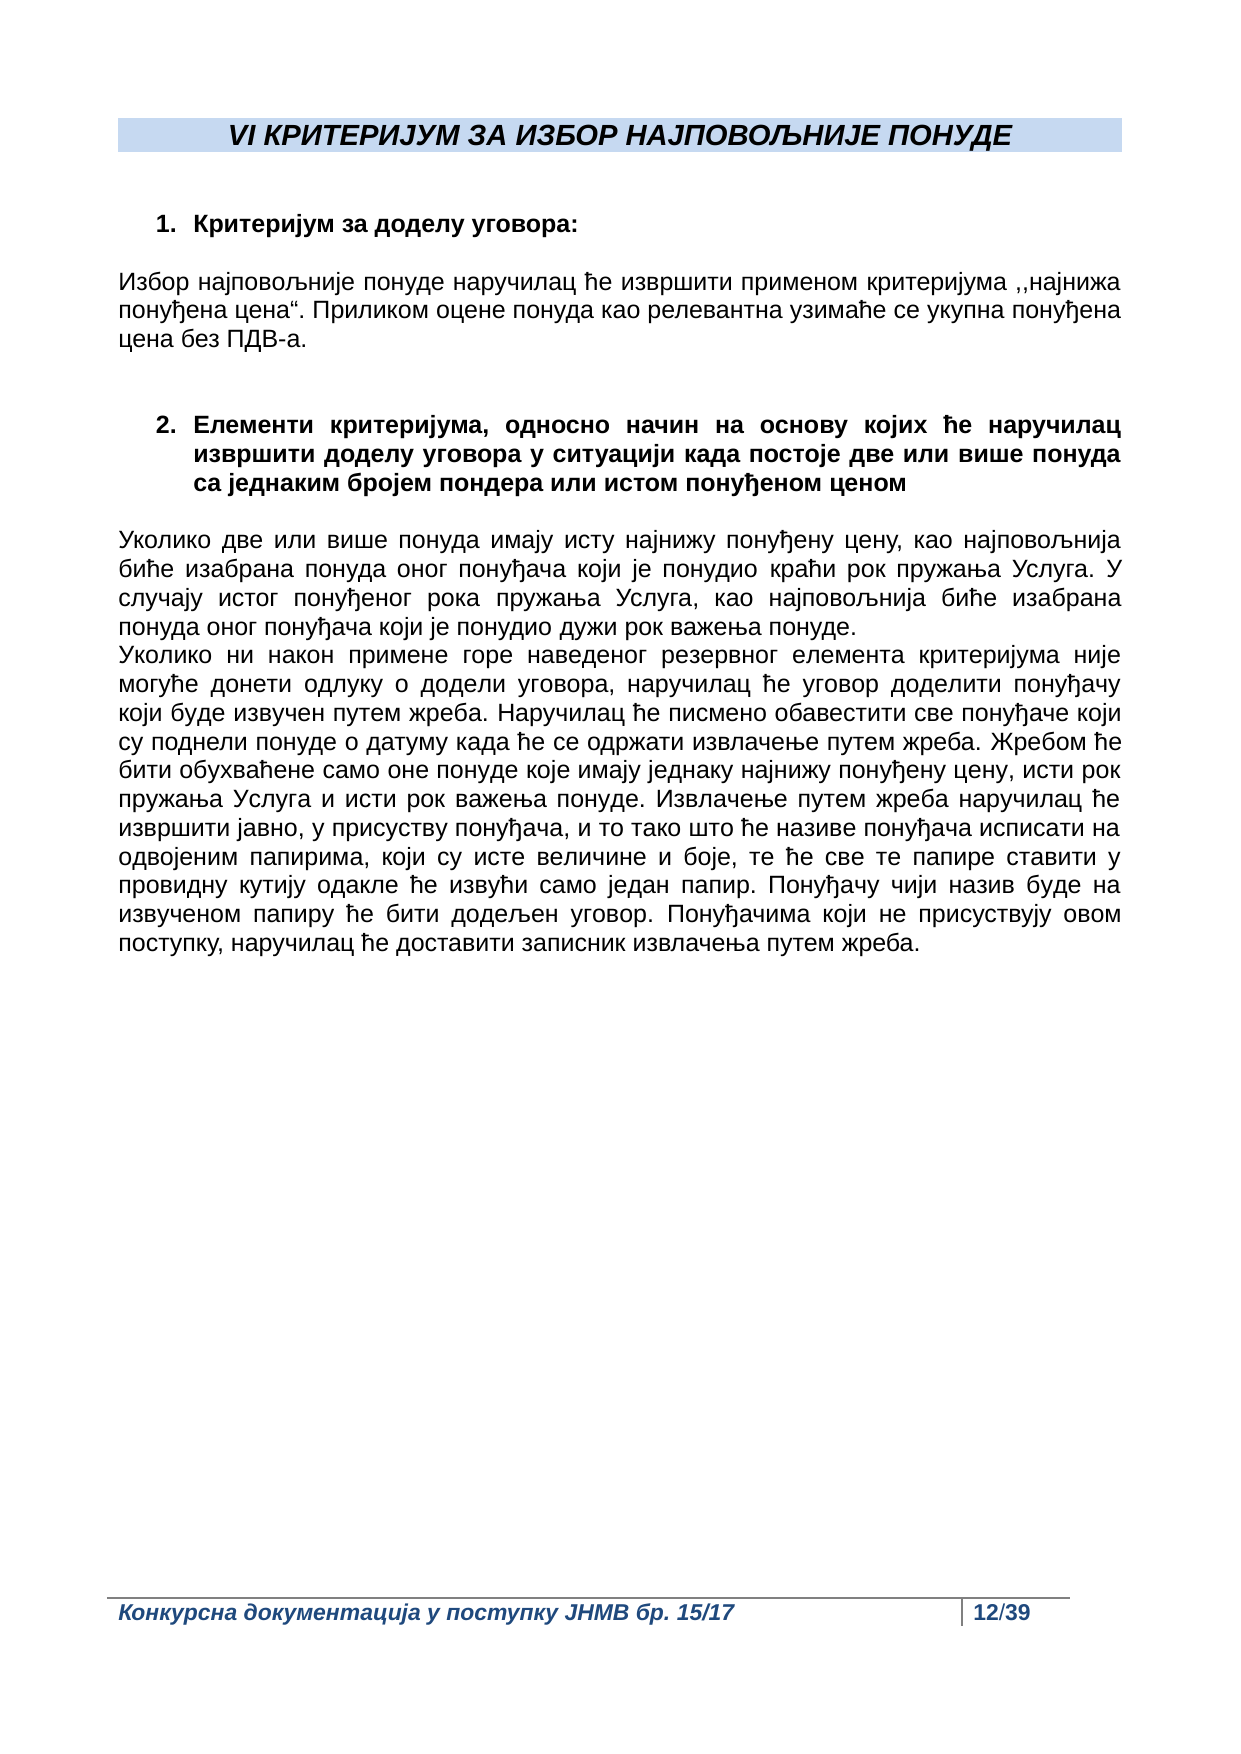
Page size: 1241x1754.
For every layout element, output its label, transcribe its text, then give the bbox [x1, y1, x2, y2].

text Уколико ни након примене горе наведеног резервног елемента критеријума није могуће донети одлуку о додели уговора, наручилац ће уговор доделити понуђачу који буде извучен путем жреба. Наручилац ће писмено обавестити све понуђаче који су поднели понуде о датуму када ће се одржати извлачење путем жреба. Жребом ће бити обухваћене само оне понуде које имају једнаку најнижу понуђену цену, исти рок пружања Услуга и исти рок важења понуде. Извлачење путем жреба наручилац ће извршити јавно, у присуству понуђача, и то тако што ће називе понуђача исписати на одвојеним папирима, који су исте величине и боје, те ће све те папире ставити у провидну кутију одакле ће извући само један папир. Понуђачу чији назив буде на извученом папиру ће бити додељен уговор. Понуђачима који не присуствују овом поступку, наручилац ће доставити записник извлачења путем жреба. [118, 640, 1122, 957]
text Избор најповољније понуде наручилац ће извршити применом критеријума ,,најнижа понуђена цена“. Приликом оцене понуда као релевантна узимаће се укупна понуђена цена без ПДВ-а. [118, 267, 1122, 353]
text Уколико две или више понуда имају исту најнижу понуђену цену, као најповољнија биће изабрана понуда оног понуђача који је понудио краћи рок пружања Услуга. У случају истог понуђеног рока пружања Услуга, као најповољнија биће изабрана понуда оног понуђача који је понудио дужи рок важења понуде. [118, 525, 1122, 640]
list Елементи критеријума, односно начин на основу којих ће наручилац извршити доделу уговора у ситуацији када постоје две или више понуда са једнаким бројем пондера или истом понуђеном ценом [156, 410, 1122, 497]
list VI КРИТЕРИЈУМ ЗА ИЗБОР НАЈПОВОЉНИЈЕ ПОНУДЕ [118, 118, 1122, 152]
list Критеријум за доделу уговора: [156, 209, 1122, 238]
